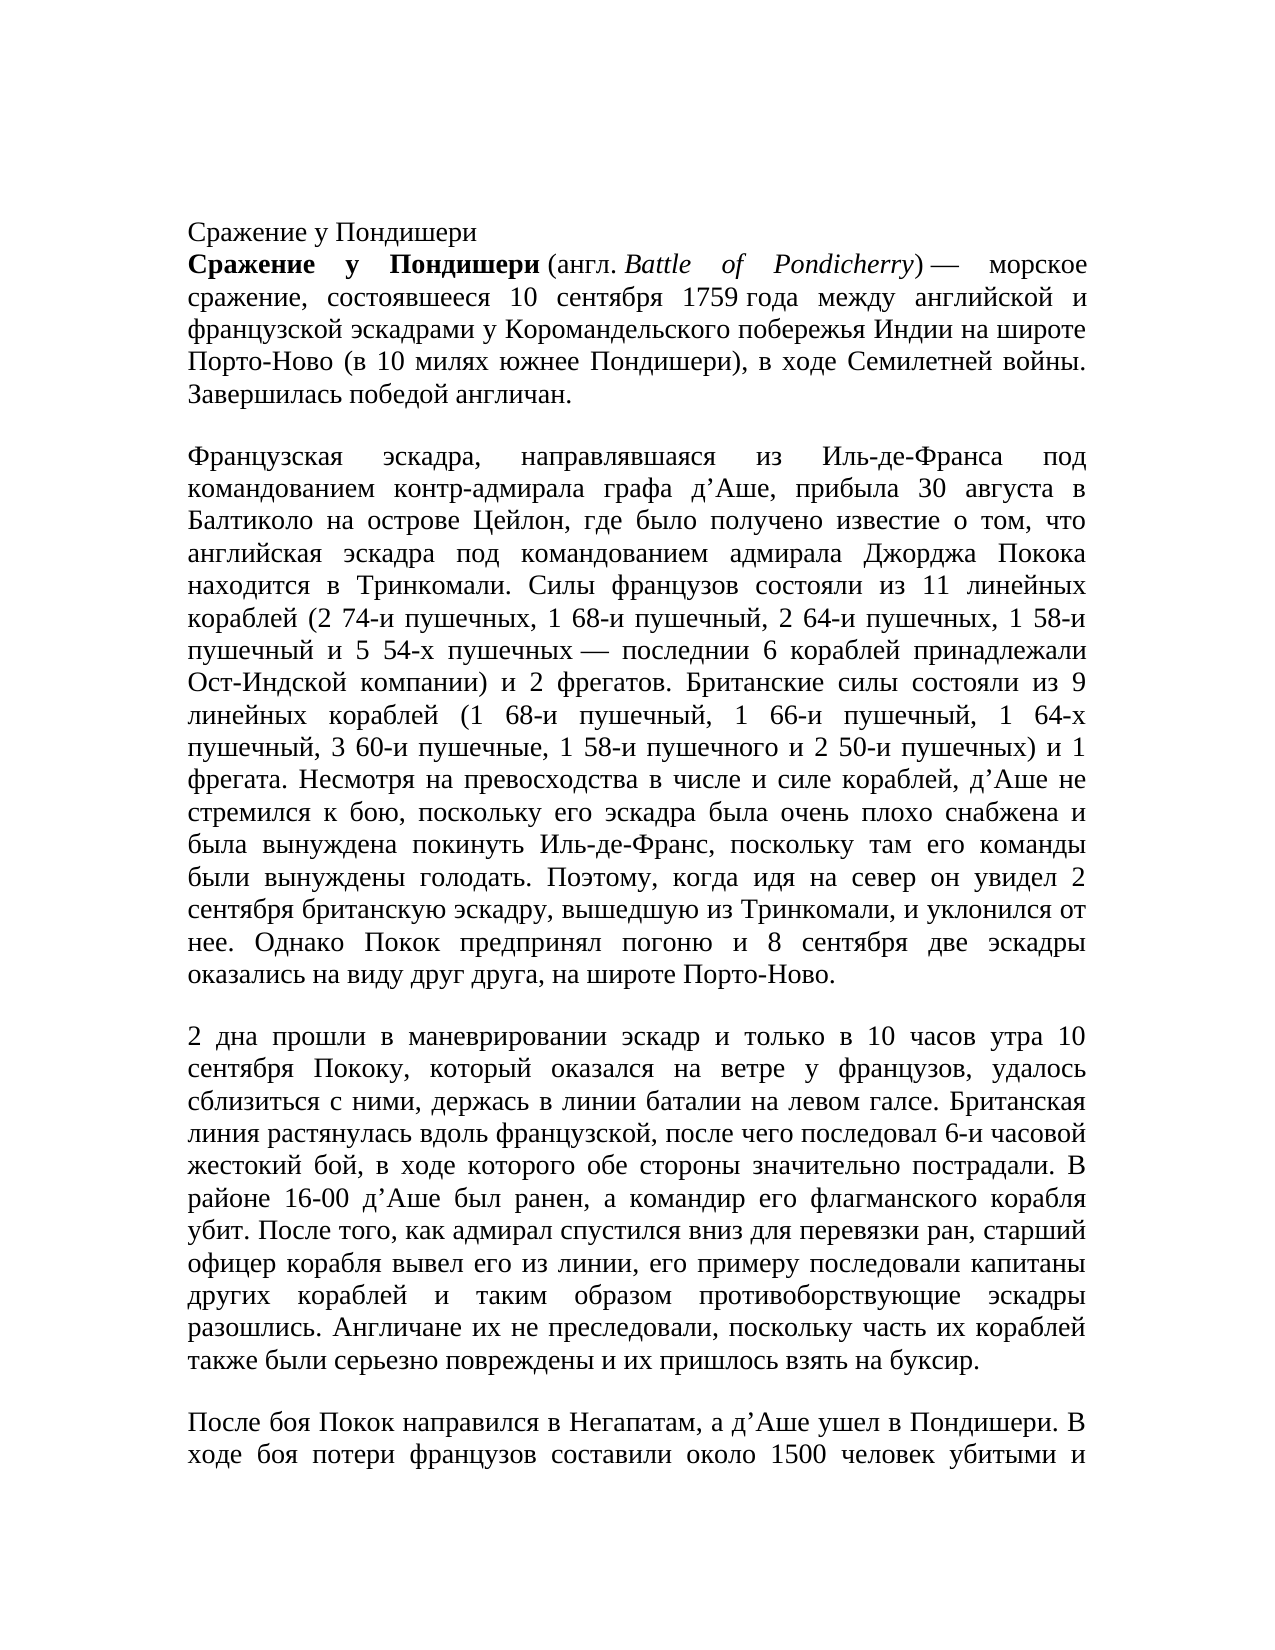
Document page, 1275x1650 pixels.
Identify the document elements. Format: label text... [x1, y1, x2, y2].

text Сражение у Пондишери Сражение у Пондишери (англ. Battle of Pondicherry) — морское сражение, состоявшееся 10 сентября 1759 года между английской и французской эскадрами у Коромандельского побережья Индии на широте Порто-Ново (в 10 милях южнее Пондишери), в ходе Семилетней войны. Завершилась победой англичан. [187, 150, 1087, 409]
text Французская эскадра, направлявшаяся из Иль-де-Франса под командованием контр-адмирала графа д’Аше, прибыла 30 августа в Балтиколо на острове Цейлон, где было получено известие о том, что английская эскадра под командованием адмирала Джорджа Покока находится в Тринкомали. Силы французов состояли из 11 линейных кораблей (2 74-и пушечных, 1 68-и пушечный, 2 64-и пушечных, 1 58-и пушечный и 5 54-х пушечных — последнии 6 кораблей принадлежали Ост-Индской компании) и 2 фрегатов. Британские силы состояли из 9 линейных кораблей (1 68-и пушечный, 1 66-и пушечный, 1 64-х пушечный, 3 60-и пушечные, 1 58-и пушечного и 2 50-и пушечных) и 1 фрегата. Несмотря на превосходства в числе и силе кораблей, д’Аше не стремился к бою, поскольку его эскадра была очень плохо снабжена и была вынуждена покинуть Иль-де-Франс, поскольку там его команды были вынуждены голодать. Поэтому, когда идя на север он увидел 2 сентября британскую эскадру, вышедшую из Тринкомали, и уклонился от нее. Однако Покок предпринял погоню и 8 сентября две эскадры оказались на виду друг друга, на широте Порто-Ново. [187, 439, 1087, 989]
text 2 дна прошли в маневрировании эскадр и только в 10 часов утра 10 сентября Пококу, который оказался на ветре у французов, удалось сблизиться с ними, держась в линии баталии на левом галсе. Британская линия растянулась вдоль французской, после чего последовал 6-и часовой жестокий бой, в ходе которого обе стороны значительно пострадали. В районе 16-00 д’Аше был ранен, а командир его флагманского корабля убит. После того, как адмирал спустился вниз для перевязки ран, старший офицер корабля вывел его из линии, его примеру последовали капитаны других кораблей и таким образом противоборствующие эскадры разошлись. Англичане их не преследовали, поскольку часть их кораблей также были серьезно повреждены и их пришлось взять на буксир. [187, 1019, 1087, 1375]
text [187, 1405, 1087, 1469]
